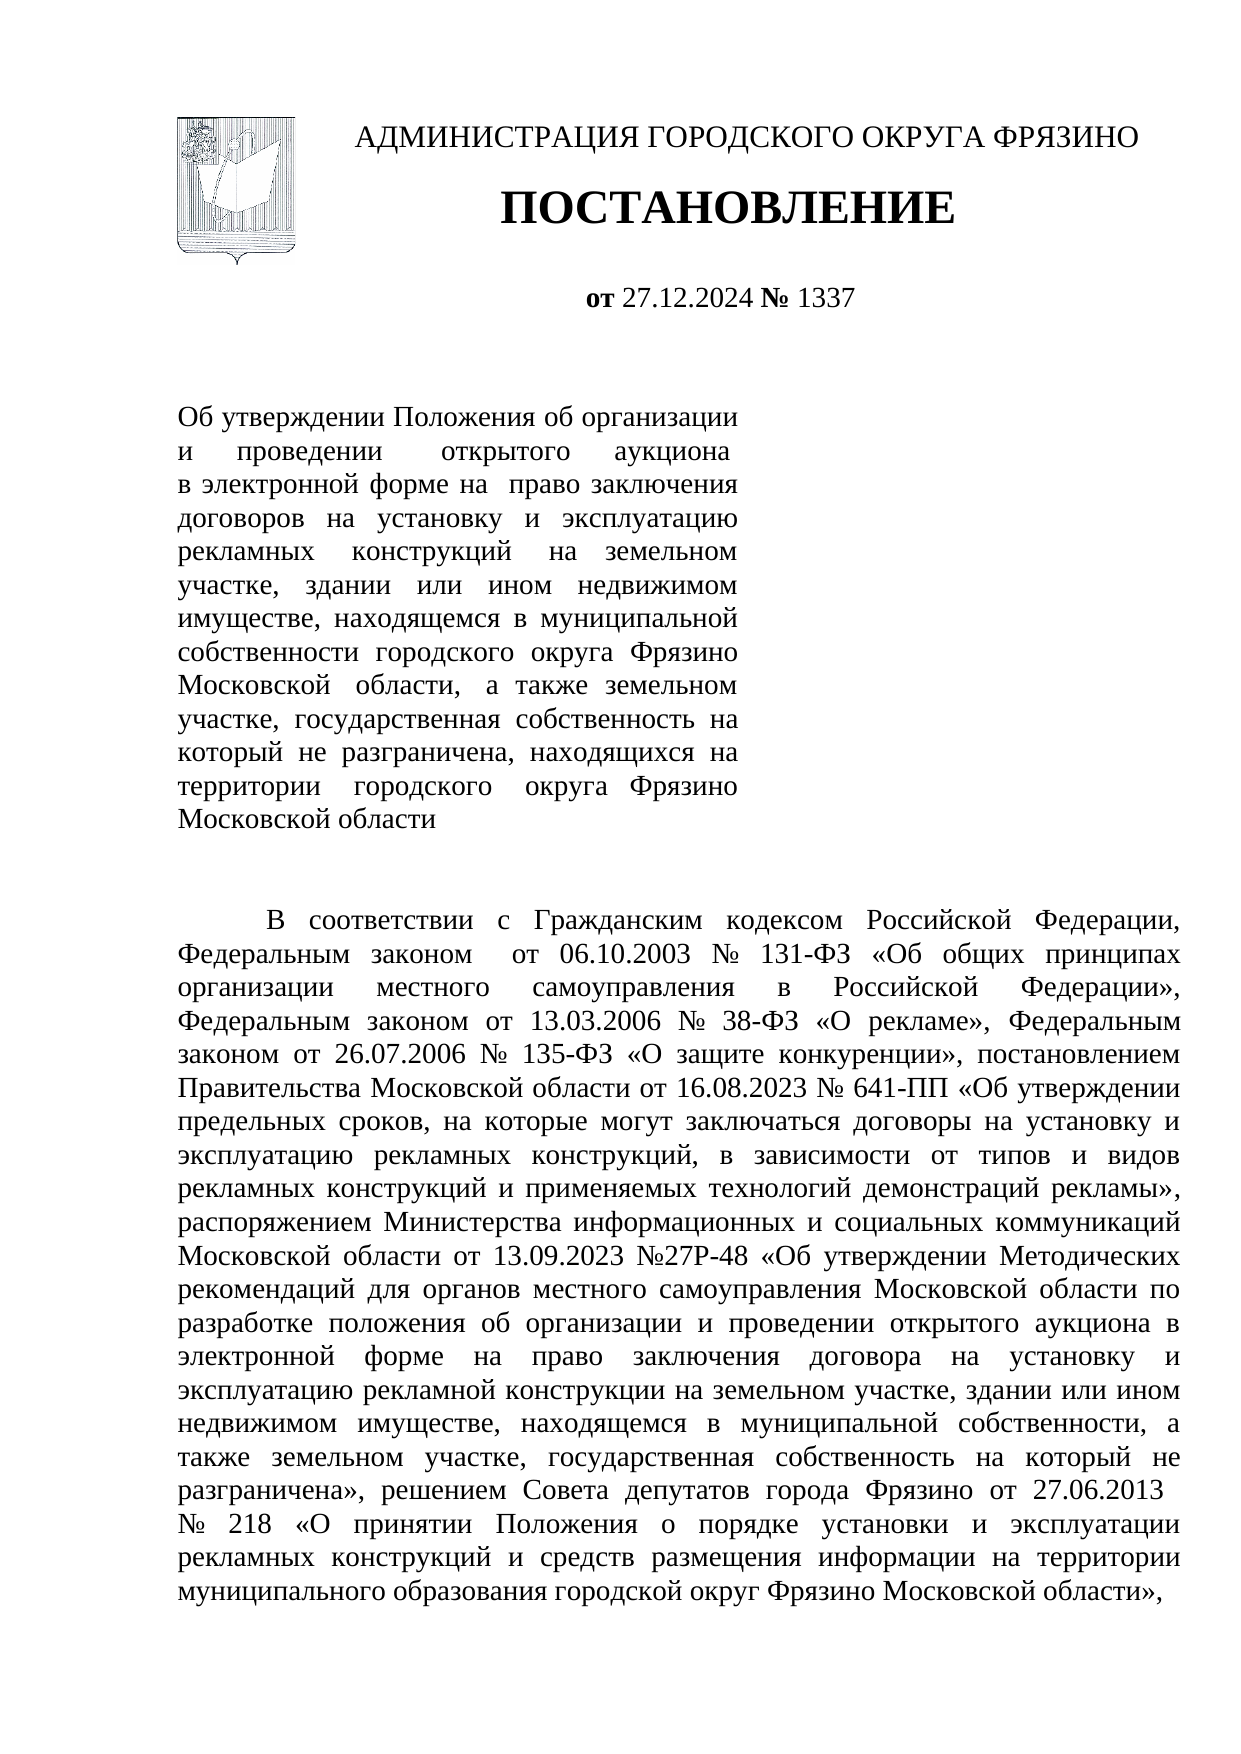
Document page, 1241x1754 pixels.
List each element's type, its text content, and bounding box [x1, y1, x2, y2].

text в электронной форме на право заключения договоров на установку и эксплуатацию рекламных конструкций на земельном участке, здании или ином недвижимом имуществе, находящемся в муниципальной собственности городского округа Фрязино Московской области, а также земельном участке, государственная собственность на который не разграничена, находящихся на территории городского округа Фрязино Московской области [177, 466, 738, 835]
picture [177, 117, 296, 265]
subtitle АДМИНИСТРАЦИЯ ГОРОДСКОГО ОКРУГА ФРЯЗИНО [354, 118, 1181, 154]
text от 27.12.2024 № 1337 [369, 280, 1181, 314]
text В соответствии с Гражданским кодексом Российской Федерации, Федеральным законом от 06.10.2003 № 131-ФЗ «Об общих принципах организации местного самоуправления в Российской Федерации», Федеральным законом от 13.03.2006 № 38-ФЗ «О рекламе», Федеральным законом от 26.07.2006 № 135-ФЗ «О защите конкуренции», постановлением Правительства Московской области от 16.08.2023 № 641-ПП «Об утверждении предельных сроков, на которые могут заключаться договоры на установку и эксплуатацию рекламных конструкций, в зависимости от типов и видов рекламных конструкций и применяемых технологий демонстраций рекламы», распоряжением Министерства информационных и социальных коммуникаций Московской области от 13.09.2023 №27Р-48 «Об утверждении Методических рекомендаций для органов местного самоуправления Московской области по разработке положения об организации и проведении открытого аукциона в электронной форме на право заключения договора на установку и эксплуатацию рекламной конструкции на земельном участке, здании или ином недвижимом имуществе, находящемся в муниципальной собственности, а также земельном участке, государственная собственность на который не разграничена», решением Совета депутатов города Фрязино от 27.06.2013 № 218 «О принятии Положения о порядке установки и эксплуатации рекламных конструкций и средств размещения информации на территории муниципального образования городской округ Фрязино Московской области», [177, 902, 1181, 1607]
text Об утверждении Положения об организации и проведении открытого аукциона [177, 399, 738, 466]
subtitle ПОСТАНОВЛЕНИЕ [428, 179, 1181, 234]
